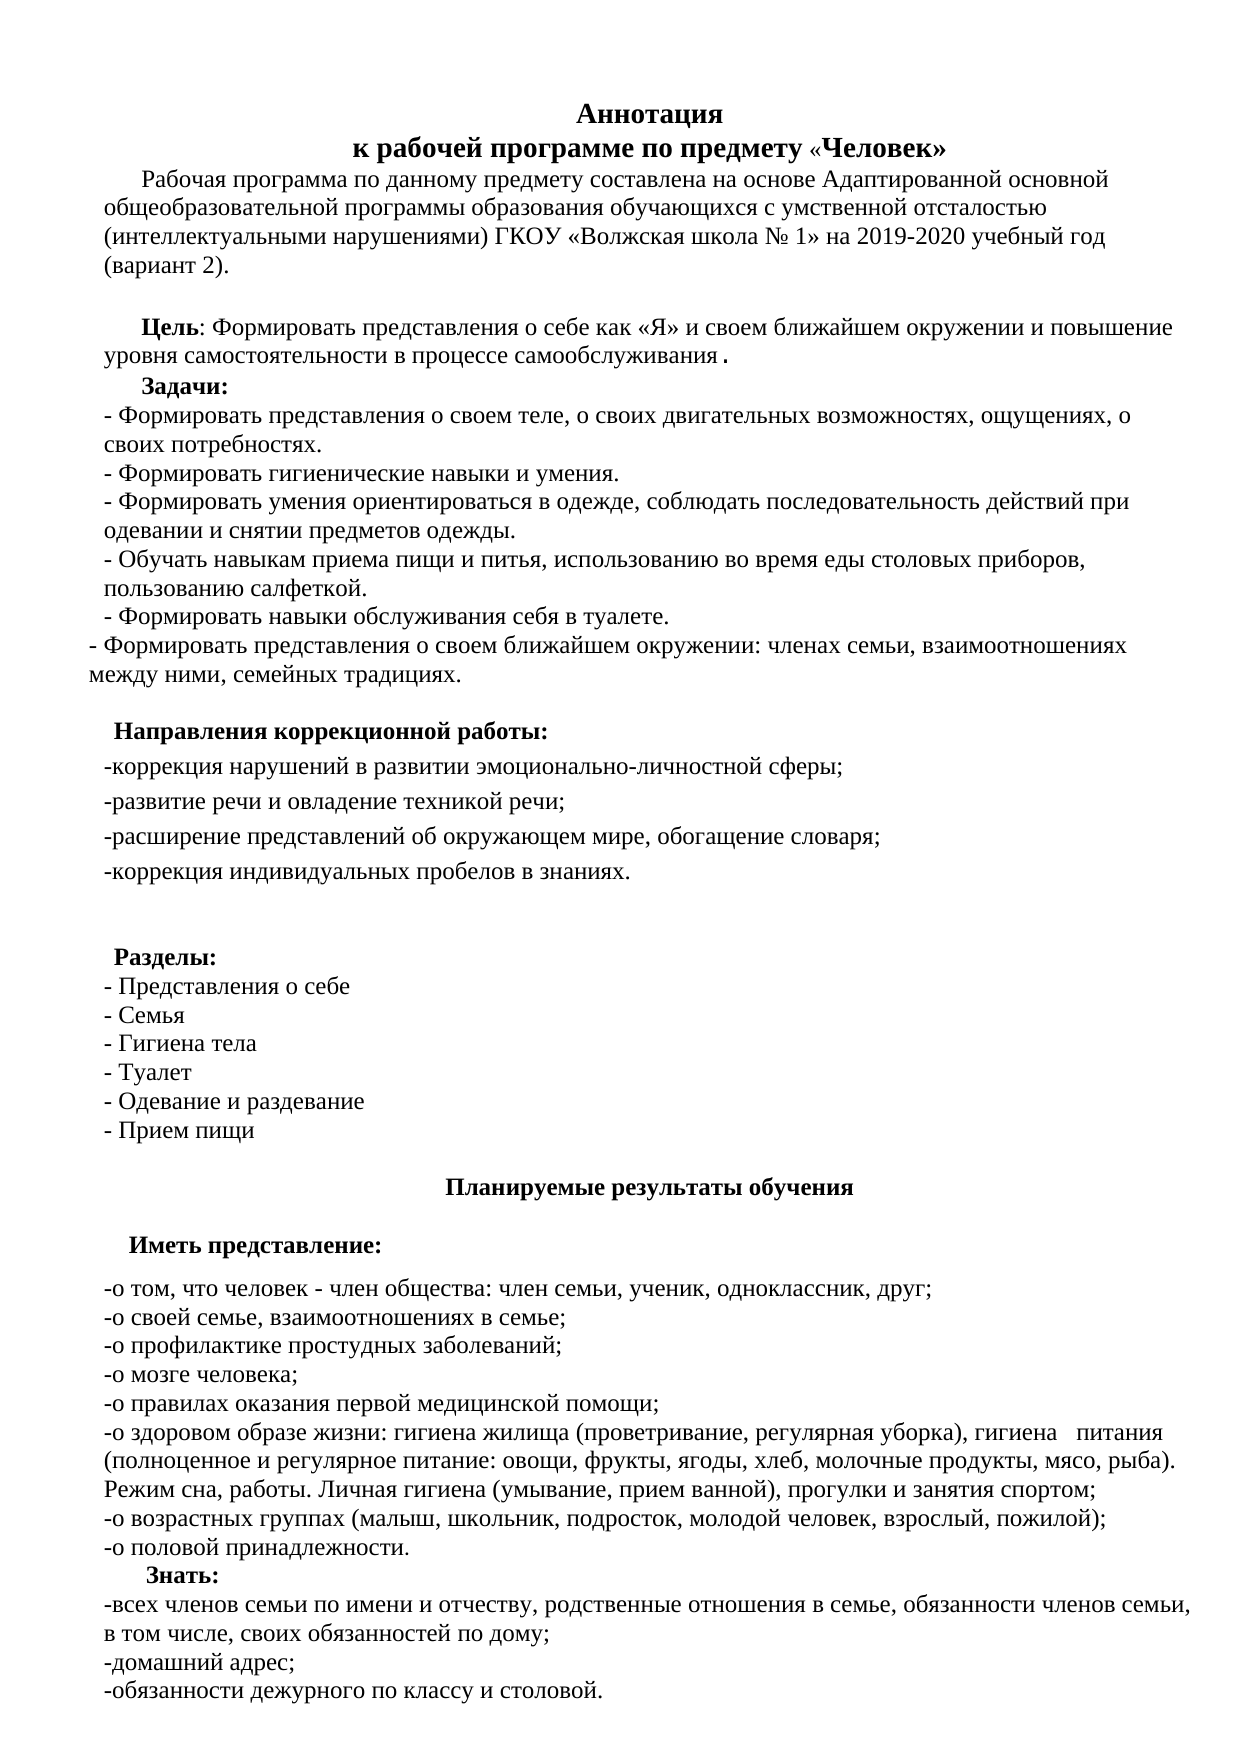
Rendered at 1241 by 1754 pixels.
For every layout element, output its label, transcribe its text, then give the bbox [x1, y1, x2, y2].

text Знать: [103, 1561, 1196, 1589]
text - Формировать представления о своем ближайшем окружении: членах семьи, взаимоотношениях между ними, семейных традициях. [89, 630, 1196, 688]
text - Туалет [103, 1057, 1196, 1086]
text Иметь представление: [103, 1230, 1196, 1258]
text -о возрастных группах (малыш, школьник, подросток, молодой человек, взрослый, пожилой); [103, 1503, 1196, 1532]
text -о здоровом образе жизни: гигиена жилища (проветривание, регулярная уборка), гигиена питания (полноценное и регулярное питание: овощи, фрукты, ягоды, хлеб, молочные продукты, мясо, рыба). Режим сна, работы. Личная гигиена (умывание, прием ванной), прогулки и занятия спортом; [103, 1417, 1196, 1503]
text Направления коррекционной работы: [89, 716, 1196, 745]
text -обязанности дежурного по классу и столовой. [103, 1676, 1196, 1704]
text к рабочей программе по предмету «Человек» [103, 130, 1196, 164]
text -домашний адрес; [103, 1647, 1196, 1676]
text -о том, что человек - член общества: член семьи, ученик, одноклассник, друг; [103, 1273, 1196, 1302]
text Задачи: [103, 371, 1196, 400]
text -расширение представлений об окружающем мире, обогащение словаря; [103, 815, 1196, 850]
text -коррекция индивидуальных пробелов в знаниях. [103, 850, 1196, 885]
text -о правилах оказания первой медицинской помощи; [103, 1388, 1196, 1417]
text -о мозге человека; [103, 1359, 1196, 1388]
text - Формировать умения ориентироваться в одежде, соблюдать последовательность действий при одевании и снятии предметов одежды. [103, 486, 1196, 544]
text -о своей семье, взаимоотношениях в семье; [103, 1302, 1196, 1330]
text - Прием пищи [103, 1115, 1196, 1143]
text -о профилактике простудных заболеваний; [103, 1330, 1196, 1359]
text - Семья [103, 1000, 1196, 1028]
text Рабочая программа по данному предмету составлена на основе Адаптированной основной общеобразовательной программы образования обучающихся с умственной отсталостью (интеллектуальными нарушениями) ГКОУ «Волжская школа № 1» на 2019-2020 учебный год (вариант 2). [103, 164, 1196, 279]
text - Одевание и раздевание [103, 1086, 1196, 1115]
text Планируемые результаты обучения [103, 1172, 1196, 1201]
text -всех членов семьи по имени и отчеству, родственные отношения в семье, обязанности членов семьи, в том числе, своих обязанностей по дому; [103, 1589, 1196, 1647]
text Разделы: [89, 942, 1196, 971]
text - Формировать представления о своем теле, о своих двигательных возможностях, ощущениях, о своих потребностях. [103, 400, 1196, 458]
text Цель: Формировать представления о себе как «Я» и своем ближайшем окружении и повышение уровня самостоятельности в процессе самообслуживания. [103, 312, 1196, 371]
text - Гигиена тела [103, 1028, 1196, 1057]
text - Обучать навыкам приема пищи и питья, использованию во время еды столовых приборов, пользованию салфеткой. [103, 544, 1196, 601]
text -о половой принадлежности. [103, 1532, 1196, 1561]
text - Формировать гигиенические навыки и умения. [103, 458, 1196, 486]
text -коррекция нарушений в развитии эмоционально-личностной сферы; [103, 745, 1196, 780]
text Аннотация [103, 97, 1196, 130]
text - Представления о себе [103, 971, 1196, 1000]
text - Формировать навыки обслуживания себя в туалете. [103, 601, 1196, 630]
text -развитие речи и овладение техникой речи; [103, 780, 1196, 815]
